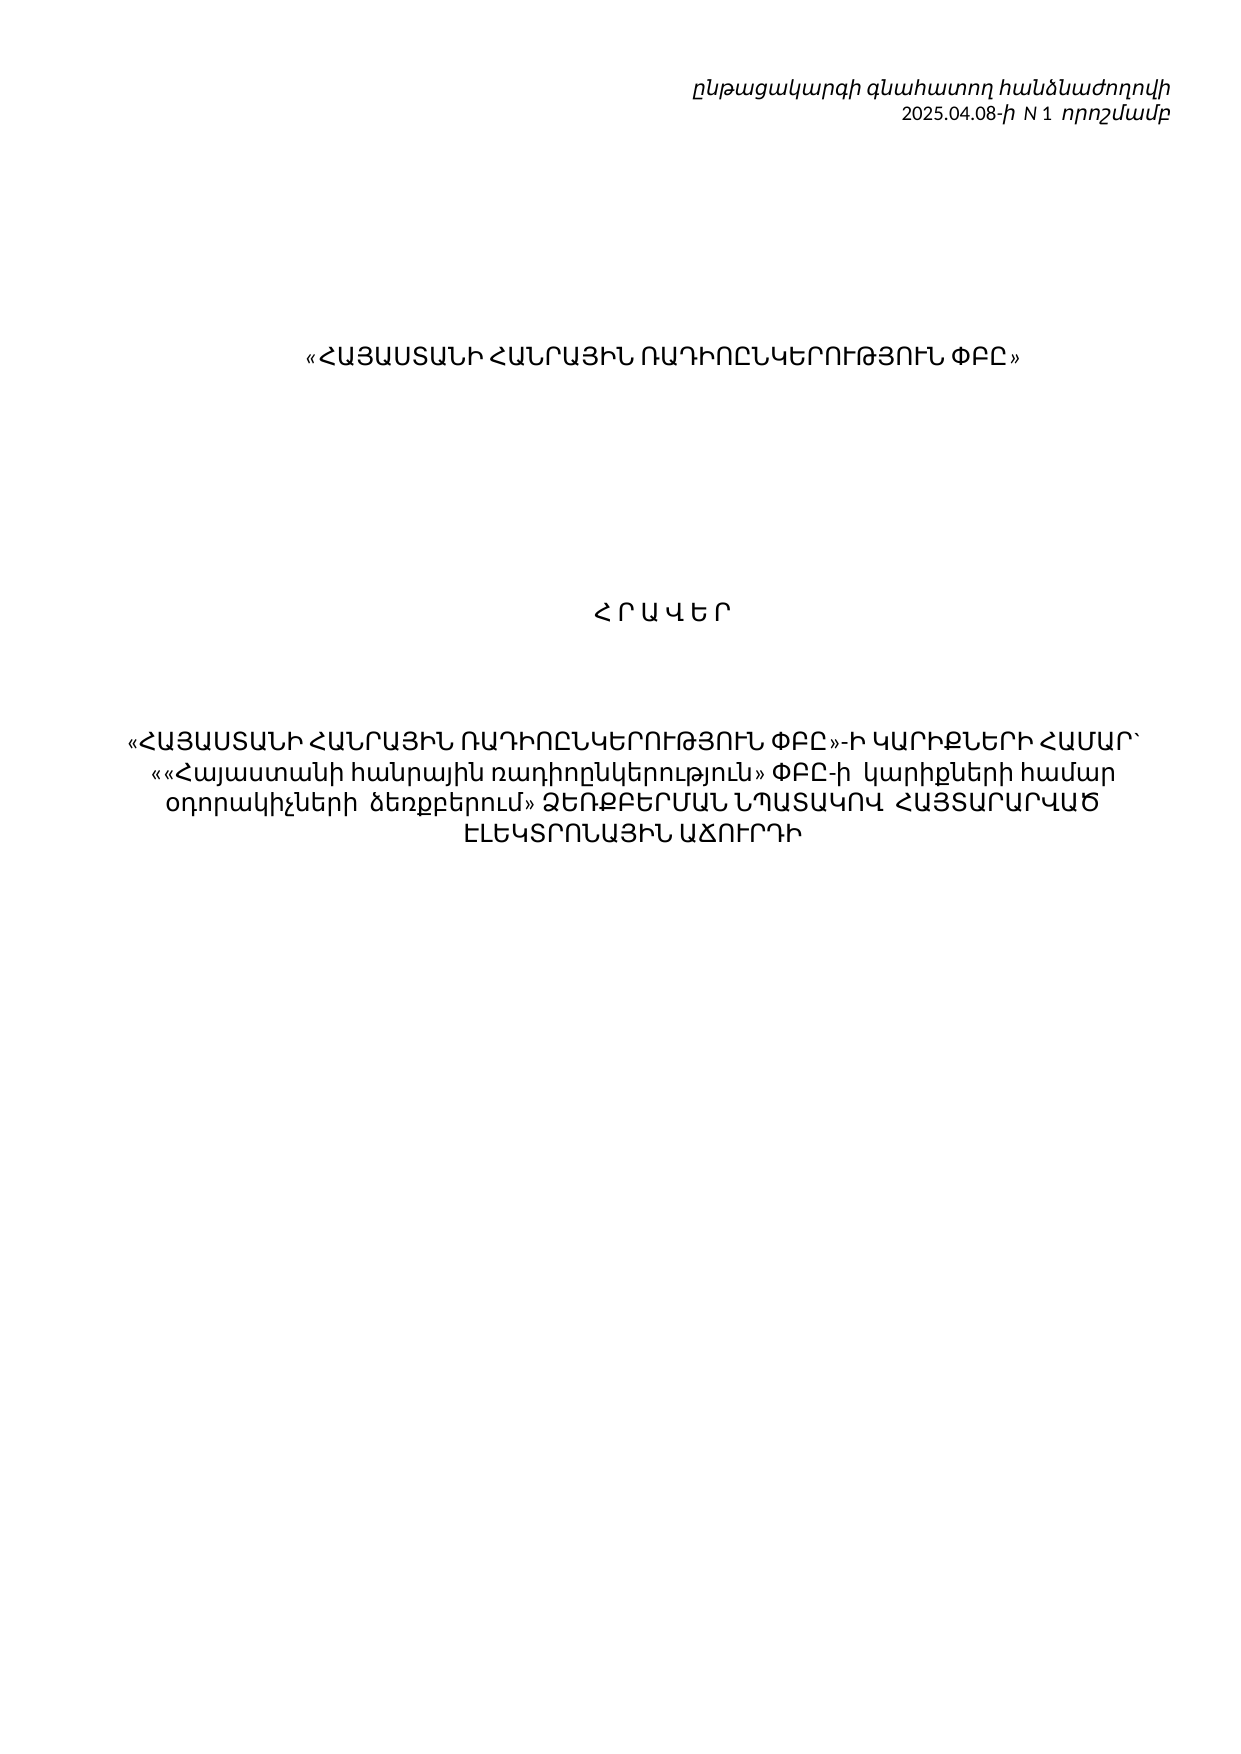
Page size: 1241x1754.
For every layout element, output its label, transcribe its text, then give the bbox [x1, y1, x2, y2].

text « ՀԱՅԱՍՏԱՆԻ ՀԱՆՐԱՅԻՆ ՌԱԴԻՈԸՆԿԵՐՈՒԹՅՈՒՆ ՓԲԸ» [94, 341, 1172, 371]
text 2025.04.08 -ի N 1 որոշմամբ [94, 100, 1171, 126]
text Հ Ր Ա Վ Ե Ր [94, 597, 1172, 628]
text «ՀԱՅԱՍՏԱՆԻ ՀԱՆՐԱՅԻՆ ՌԱԴԻՈԸՆԿԵՐՈՒԹՅՈՒՆ ՓԲԸ»-Ի ԿԱՐԻՔՆԵՐԻ ՀԱՄԱՐ` ««Հայաստանի հանրային ռադիոընկերություն» ՓԲԸ-ի կարիքների համար օդորակիչների ձեռքբերում» ՁԵՌՔԲԵՐՄԱՆ ՆՊԱՏԱԿՈՎ ՀԱՅՏԱՐԱՐՎԱԾ ԷԼԵԿՏՐՈՆԱՅԻՆ ԱՃՈՒՐԴԻ [94, 726, 1172, 848]
text ընթացակարգի գնահատող հանձնաժողովի [94, 75, 1171, 100]
